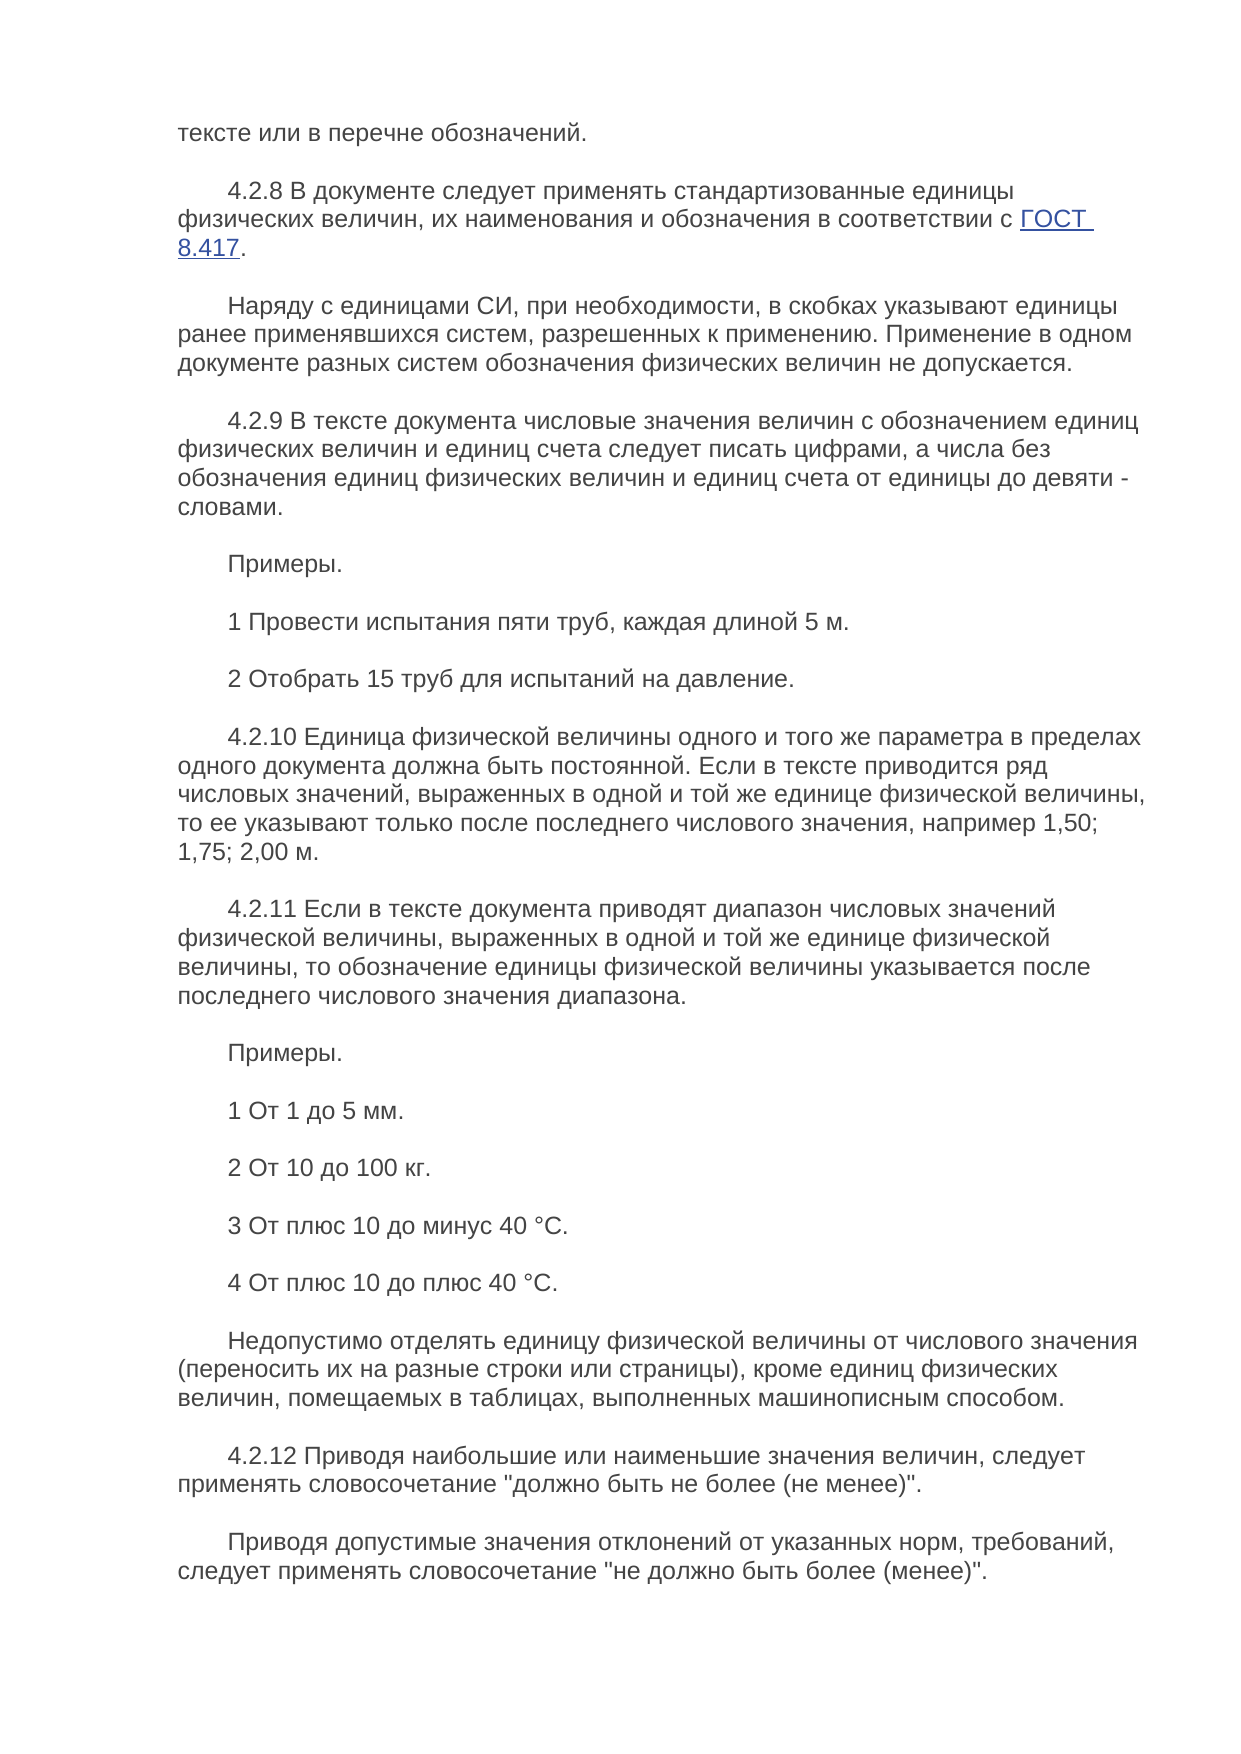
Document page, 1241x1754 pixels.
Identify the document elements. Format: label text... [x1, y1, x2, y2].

text 2 Отобрать 15 труб для испытаний на давление. [177, 664, 1152, 722]
text 1 Провести испытания пяти труб, каждая длиной 5 м. [177, 607, 1152, 664]
text 2 От 10 до 100 кг. [177, 1153, 1152, 1211]
text Примеры. [177, 1038, 1152, 1096]
text Наряду с единицами СИ, при необходимости, в скобках указывают единицы ранее применявшихся систем, разрешенных к применению. Применение в одном документе разных систем обозначения физических величин не допускается. [177, 291, 1152, 406]
text 4.2.12 Приводя наибольшие или наименьшие значения величин, следует применять словосочетание "должно быть не более (не менее)". [177, 1441, 1152, 1527]
text 4.2.10 Единица физической величины одного и того же параметра в пределах одного документа должна быть постоянной. Если в тексте приводится ряд числовых значений, выраженных в одной и той же единице физической величины, то ее указывают только после последнего числового значения, например 1,50; 1,75; 2,00 м. [177, 722, 1152, 894]
text 4 От плюс 10 до плюс 40 °С. [177, 1268, 1152, 1326]
text Недопустимо отделять единицу физической величины от числового значения (переносить их на разные строки или страницы), кроме единиц физических величин, помещаемых в таблицах, выполненных машинописным способом. [177, 1326, 1152, 1441]
text 4.2.8 В документе следует применять стандартизованные единицы физических величин, их наименования и обозначения в соответствии с ГОСТ 8.417. [177, 176, 1152, 291]
text 4.2.11 Если в тексте документа приводят диапазон числовых значений физической величины, выраженных в одной и той же единице физической величины, то обозначение единицы физической величины указывается после последнего числового значения диапазона. [177, 894, 1152, 1038]
text 3 От плюс 10 до минус 40 °С. [177, 1211, 1152, 1268]
text 1 От 1 до 5 мм. [177, 1096, 1152, 1153]
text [177, 118, 1152, 176]
text Примеры. [177, 549, 1152, 607]
text 4.2.9 В тексте документа числовые значения величин с обозначением единиц физических величин и единиц счета следует писать цифрами, а числа без обозначения единиц физических величин и единиц счета от единицы до девяти - словами. [177, 406, 1152, 549]
text Приводя допустимые значения отклонений от указанных норм, требований, следует применять словосочетание "не должно быть более (менее)". [177, 1527, 1152, 1613]
